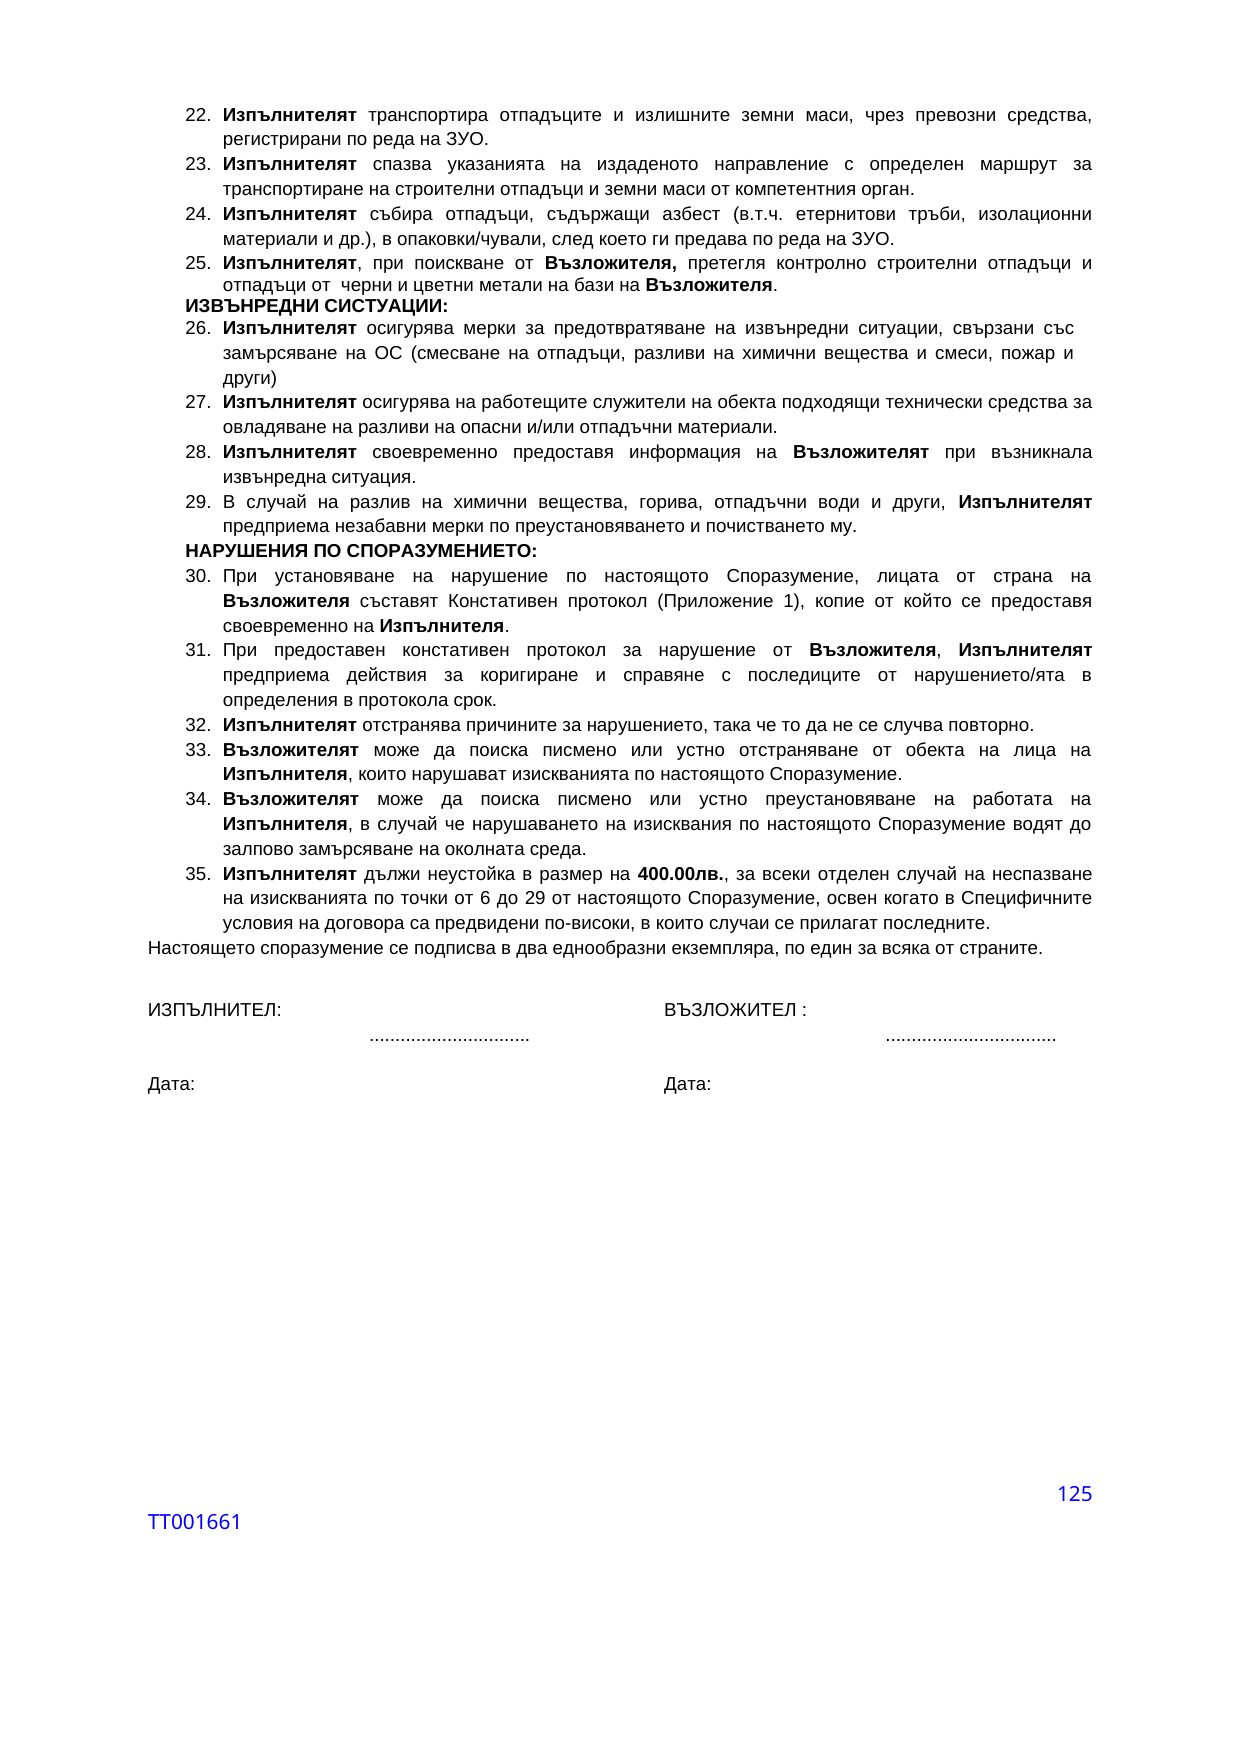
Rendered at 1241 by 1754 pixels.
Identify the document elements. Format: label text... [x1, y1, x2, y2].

text ИЗПЪЛНИТЕЛ: ВЪЗЛОЖИТЕЛ : [148, 999, 1092, 1020]
text Настоящето споразумение се подписва в два еднообразни екземпляра, по един за всяка от страните. [148, 937, 1092, 958]
list Възложителят може да поиска писмено или устно преустановяване на работата на Изпълнителя, в случай че нарушаването на изисквания по настоящото Споразумение водят до залпово замърсяване на околната среда. [185, 788, 1092, 859]
list Изпълнителят събира отпадъци, съдържащи азбест (в.т.ч. етернитови тръби, изолационни материали и др.), в опаковки/чували, след което ги предава по реда на ЗУО. [185, 203, 1092, 249]
list Изпълнителят спазва указанията на издаденото направление с определен маршрут за транспортиране на строителни отпадъци и земни маси от компетентния орган. [185, 153, 1092, 199]
text ............................... ................................. [148, 1023, 1092, 1045]
list При предоставен констативен протокол за нарушение от Възложителя, Изпълнителят предприема действия за коригиране и справяне с последиците от нарушението/ята в определения в протокола срок. [185, 639, 1092, 710]
list Изпълнителят осигурява на работещите служители на обекта подходящи технически средства за овладяване на разливи на опасни и/или отпадъчни материали. [185, 391, 1092, 438]
list Изпълнителят осигурява мерки за предотвратяване на извънредни ситуации, свързани със замърсяване на ОС (смесване на отпадъци, разливи на химични вещества и смеси, пожар и други) [185, 317, 1075, 388]
list Изпълнителят транспортира отпадъците и излишните земни маси, чрез превозни средства, регистрирани по реда на ЗУО. [185, 103, 1092, 150]
text НАРУШЕНИЯ ПО СПОРАЗУМЕНИЕТО: [185, 540, 1092, 562]
text ИЗВЪНРЕДНИ СИСТУАЦИИ: [148, 295, 1092, 317]
text Дата: Дата: [148, 1073, 1092, 1095]
list При установяване на нарушение по настоящото Споразумение, лицата от страна на Възложителя съставят Констативен протокол (Приложение 1), копие от който се предоставя своевременно на Изпълнителя. [185, 565, 1092, 636]
list Възложителят може да поиска писмено или устно отстраняване от обекта на лица на Изпълнителя, които нарушават изискванията по настоящото Споразумение. [185, 738, 1092, 785]
list Изпълнителят, при поискване от Възложителя, претегля контролно строителни отпадъци и отпадъци от черни и цветни метали на бази на Възложителя. [185, 252, 1092, 295]
list Изпълнителят своевременно предоставя информация на Възложителят при възникнала извънредна ситуация. [185, 441, 1092, 487]
list В случай на разлив на химични вещества, горива, отпадъчни води и други, Изпълнителят предприема незабавни мерки по преустановяването и почистването му. [185, 490, 1092, 537]
list Изпълнителят отстранява причините за нарушението, така че то да не се случва повторно. [185, 713, 1092, 735]
list Изпълнителят дължи неустойка в размер на 400.00лв., за всеки отделен случай на неспазване на изискванията по точки от 6 до 29 от настоящото Споразумение, освен когато в Специфичните условия на договора са предвидени по-високи, в които случаи се прилагат последните. [185, 862, 1092, 933]
